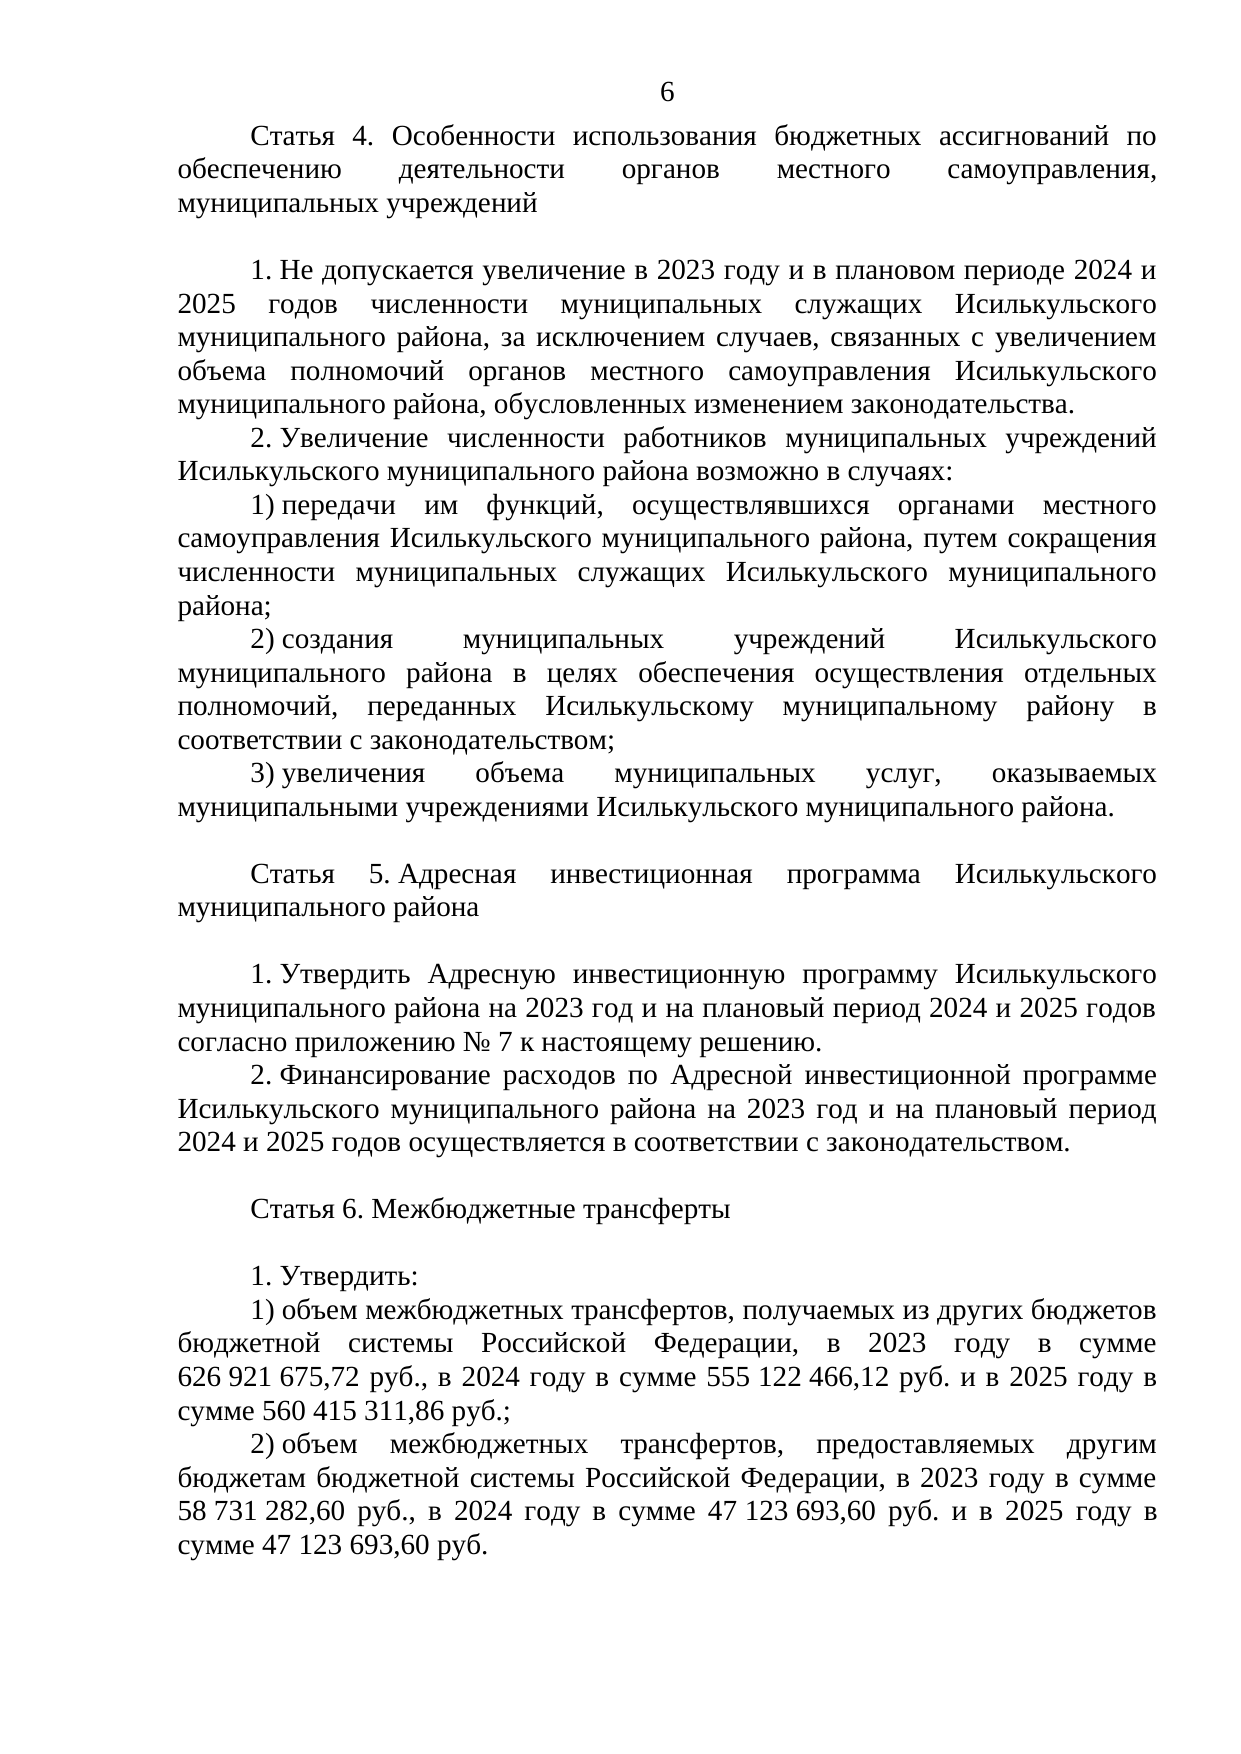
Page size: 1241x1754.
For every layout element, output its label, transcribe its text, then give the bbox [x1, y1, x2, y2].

text 1) передачи им функций, осуществлявшихся органами местного самоуправления Исилькульского муниципального района, путем сокращения численности муниципальных служащих Исилькульского муниципального района; [177, 487, 1157, 621]
text 2. Увеличение численности работников муниципальных учреждений Исилькульского муниципального района возможно в случаях: [177, 420, 1157, 487]
text 2) создания муниципальных учреждений Исилькульского муниципального района в целях обеспечения осуществления отдельных полномочий, переданных Исилькульскому муниципальному району в соответствии с законодательством; [177, 621, 1157, 755]
text Статья 6. Межбюджетные трансферты [177, 1191, 1157, 1225]
text 1) объем межбюджетных трансфертов, получаемых из других бюджетов бюджетной системы Российской Федерации, в 2023 году в сумме 626 921 675,72 руб., в 2024 году в сумме 555 122 466,12 руб. и в 2025 году в сумме 560 415 311,86 руб.; [177, 1292, 1157, 1426]
text 3) увеличения объема муниципальных услуг, оказываемых муниципальными учреждениями Исилькульского муниципального района. [177, 755, 1157, 822]
text 2. Финансирование расходов по Адресной инвестиционной программе Исилькульского муниципального района на 2023 год и на плановый период 2024 и 2025 годов осуществляется в соответствии с законодательством. [177, 1057, 1157, 1158]
text 1. Утвердить: [177, 1258, 1157, 1292]
text Статья 5. Адресная инвестиционная программа Исилькульского муниципального района [177, 856, 1157, 923]
text 2) объем межбюджетных трансфертов, предоставляемых другим бюджетам бюджетной системы Российской Федерации, в 2023 году в сумме 58 731 282,60 руб., в 2024 году в сумме 47 123 693,60 руб. и в 2025 году в сумме 47 123 693,60 руб. [177, 1426, 1157, 1560]
text 1. Утвердить Адресную инвестиционную программу Исилькульского муниципального района на 2023 год и на плановый период 2024 и 2025 годов согласно приложению № 7 к настоящему решению. [177, 957, 1157, 1057]
text 1. Не допускается увеличение в 2023 году и в плановом периоде 2024 и 2025 годов численности муниципальных служащих Исилькульского муниципального района, за исключением случаев, связанных с увеличением объема полномочий органов местного самоуправления Исилькульского муниципального района, обусловленных изменением законодательства. [177, 252, 1157, 420]
text Статья 4. Особенности использования бюджетных ассигнований по обеспечению деятельности органов местного самоуправления, муниципальных учреждений [177, 118, 1157, 219]
